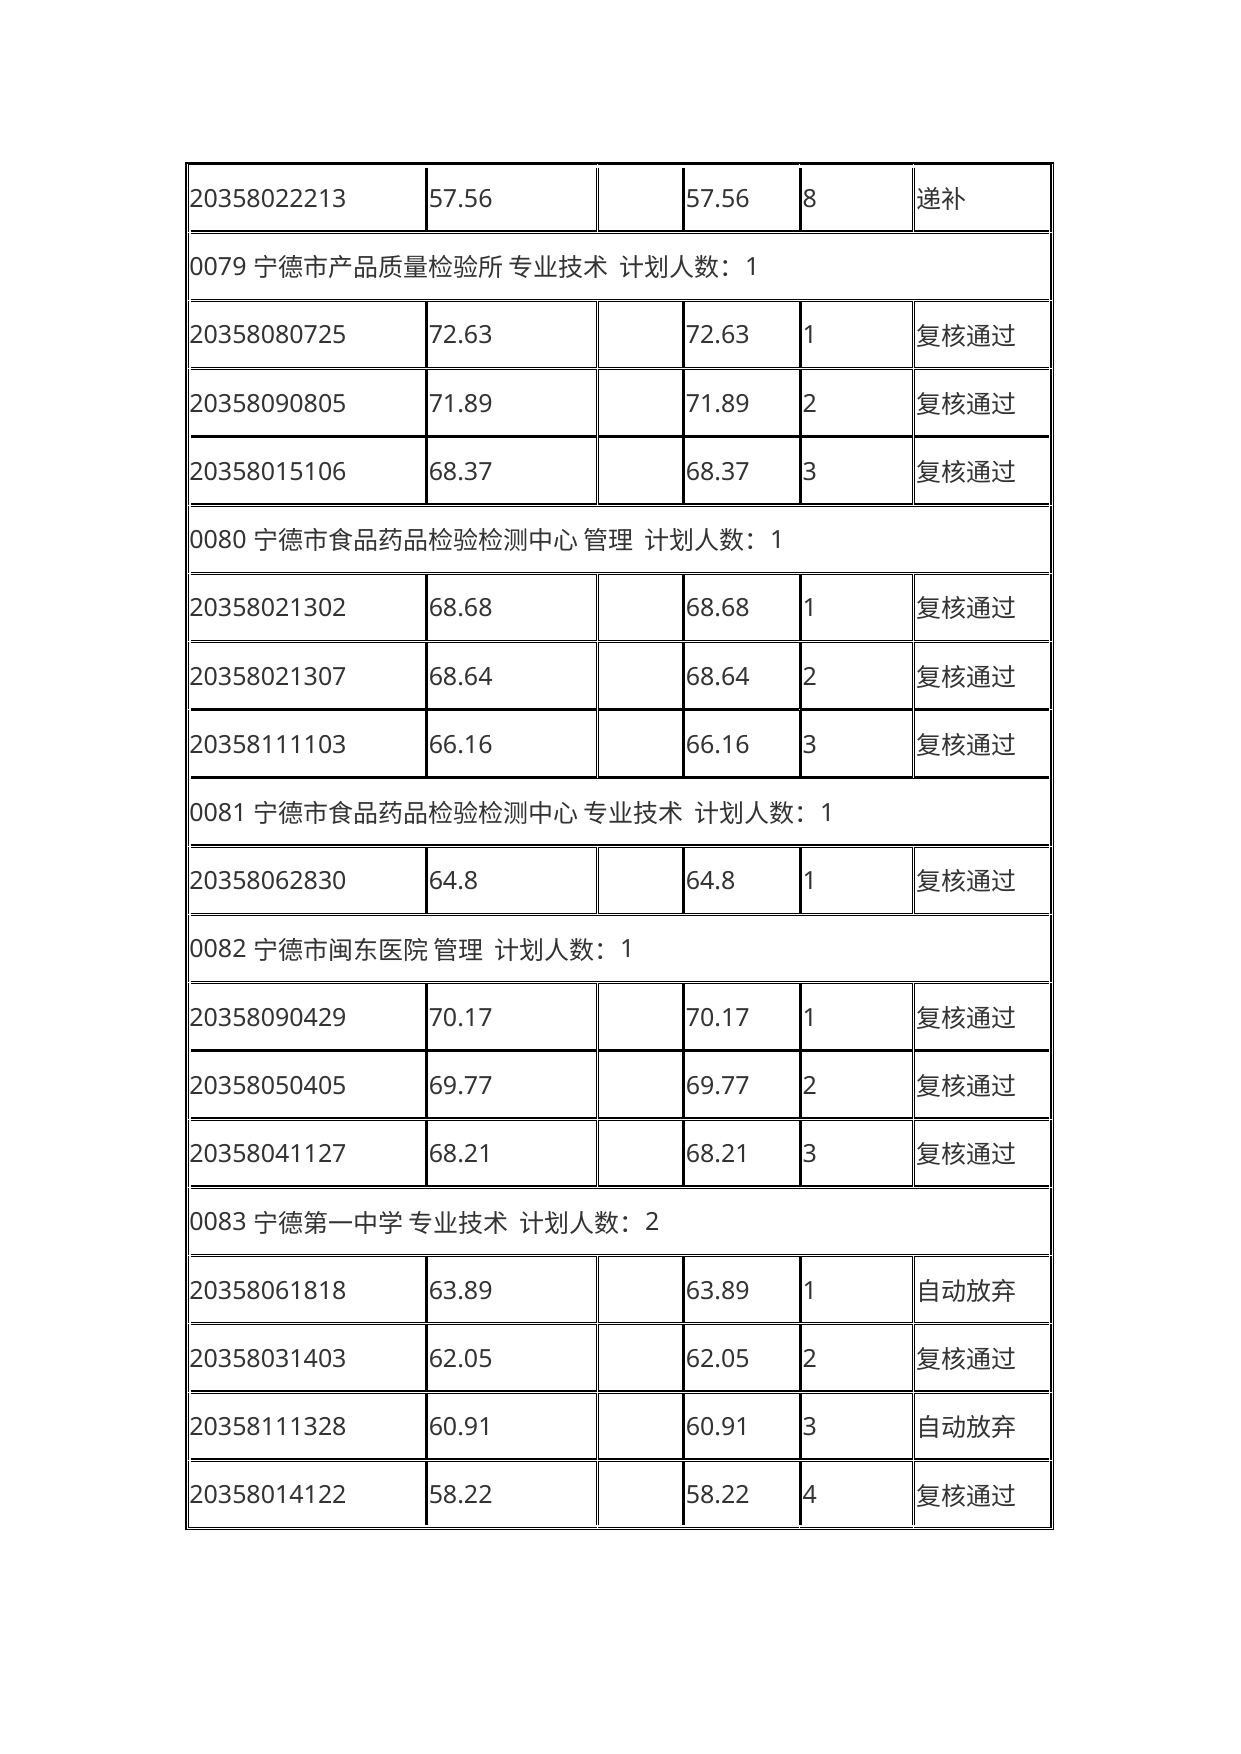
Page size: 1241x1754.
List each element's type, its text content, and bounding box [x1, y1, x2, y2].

table_cell 1 [802, 575, 912, 639]
table_cell 20358090429 [187, 981, 426, 1049]
table_cell 68.64 [428, 643, 596, 708]
table_cell 68.37 [685, 438, 799, 503]
table_cell 68.21 [428, 1121, 596, 1185]
table_cell 复核通过 [915, 299, 1051, 367]
table_cell 58.22 [683, 1462, 800, 1527]
table_cell 57.56 [426, 165, 597, 230]
table_cell 20358021307 [189, 640, 425, 708]
table_cell 2 [802, 1052, 912, 1117]
table_cell 20358061818 [187, 1254, 426, 1322]
table_cell 68.37 [428, 438, 596, 503]
table_cell 66.16 [685, 711, 799, 776]
table_cell 2 [802, 1325, 912, 1390]
table_cell 0082 宁德市闽东医院 管理 计划人数：1 [189, 913, 1051, 981]
table_cell 复核通过 [915, 708, 1052, 776]
table_cell 62.05 [428, 1325, 596, 1390]
table_cell 复核通过 [915, 1117, 1051, 1185]
table_cell 63.89 [685, 1257, 799, 1322]
table_cell 62.05 [685, 1325, 799, 1390]
table_cell 68.68 [428, 575, 596, 639]
table_cell 68.21 [685, 1121, 799, 1185]
table_cell 2 [802, 643, 912, 708]
table_cell [599, 370, 682, 435]
table_cell [599, 1052, 682, 1117]
table_cell [599, 1121, 682, 1185]
table_cell 复核通过 [915, 1049, 1050, 1117]
table_cell 20358090805 [187, 367, 426, 435]
table_cell [599, 302, 682, 367]
table_cell 20358050405 [189, 1049, 425, 1117]
table_cell 0083 宁德第一中学 专业技术 计划人数：2 [189, 1185, 1051, 1254]
table_cell 63.89 [428, 1257, 596, 1322]
table_cell 复核通过 [914, 367, 1052, 435]
table_cell 复核通过 [914, 981, 1052, 1049]
table_cell [599, 711, 682, 776]
table_cell 1 [802, 984, 912, 1049]
table_cell 70.17 [685, 984, 799, 1049]
table_cell 3 [802, 438, 912, 503]
table_cell 20358041127 [189, 1117, 425, 1185]
table_cell 0081 宁德市食品药品检验检测中心 专业技术 计划人数：1 [189, 776, 1050, 844]
table_cell [599, 848, 682, 912]
table_cell [599, 1257, 682, 1322]
table_cell [599, 1325, 682, 1390]
table_cell 66.16 [428, 711, 596, 776]
table_cell 3 [802, 1121, 912, 1185]
table_cell 72.63 [685, 302, 799, 367]
table_cell [599, 575, 682, 639]
table_cell 20358015106 [189, 435, 425, 503]
table_cell 2 [802, 370, 912, 435]
table_cell 58.22 [426, 1462, 597, 1527]
table_cell [598, 1462, 683, 1527]
table_cell 复核通过 [915, 844, 1051, 912]
table_cell 20358111328 [189, 1390, 425, 1458]
table_cell 71.89 [685, 370, 799, 435]
table_cell 64.8 [685, 848, 799, 912]
table_cell 64.8 [428, 848, 596, 912]
table_cell 0079 宁德市产品质量检验所 专业技术 计划人数：1 [189, 230, 1051, 298]
table_cell 复核通过 [915, 640, 1051, 708]
table_cell 自动放弃 [915, 1390, 1051, 1458]
table_cell 71.89 [428, 370, 596, 435]
table_cell 57.56 [683, 164, 800, 230]
table_cell 20358022213 [189, 165, 426, 230]
table_cell [598, 165, 683, 230]
table_cell 70.17 [428, 984, 596, 1049]
table_cell 3 [802, 711, 912, 776]
table_cell 68.68 [685, 575, 799, 639]
table_cell 8 [800, 165, 914, 230]
table_cell 4 [800, 1462, 914, 1527]
table_cell 1 [802, 302, 912, 367]
table_cell 68.64 [685, 643, 799, 708]
table_cell 69.77 [428, 1052, 596, 1117]
table_cell [599, 1394, 682, 1458]
table_cell 1 [802, 1257, 912, 1322]
table_cell [599, 643, 682, 708]
table_cell 20358062830 [189, 844, 425, 912]
table_cell 20358111103 [187, 708, 425, 776]
table_cell 3 [802, 1394, 912, 1458]
table_cell 20358021302 [189, 571, 426, 639]
table_cell 69.77 [685, 1052, 799, 1117]
table_cell 自动放弃 [914, 1254, 1052, 1322]
table_cell [599, 984, 682, 1049]
table_cell 60.91 [685, 1394, 799, 1458]
table_cell [599, 438, 682, 503]
table_cell 20358014122 [189, 1458, 426, 1527]
table_cell 72.63 [428, 302, 596, 367]
table_cell 60.91 [428, 1394, 596, 1458]
table_cell 0080 宁德市食品药品检验检测中心 管理 计划人数：1 [189, 503, 1051, 571]
table_cell 复核通过 [915, 435, 1050, 503]
table_cell 1 [802, 848, 912, 912]
table_cell 递补 [914, 165, 1050, 230]
table_cell 复核通过 [914, 1322, 1052, 1390]
table_cell 复核通过 [914, 1458, 1051, 1527]
table_cell 20358080725 [189, 299, 425, 367]
table_cell 复核通过 [914, 571, 1051, 639]
table_cell 20358031403 [187, 1322, 426, 1390]
